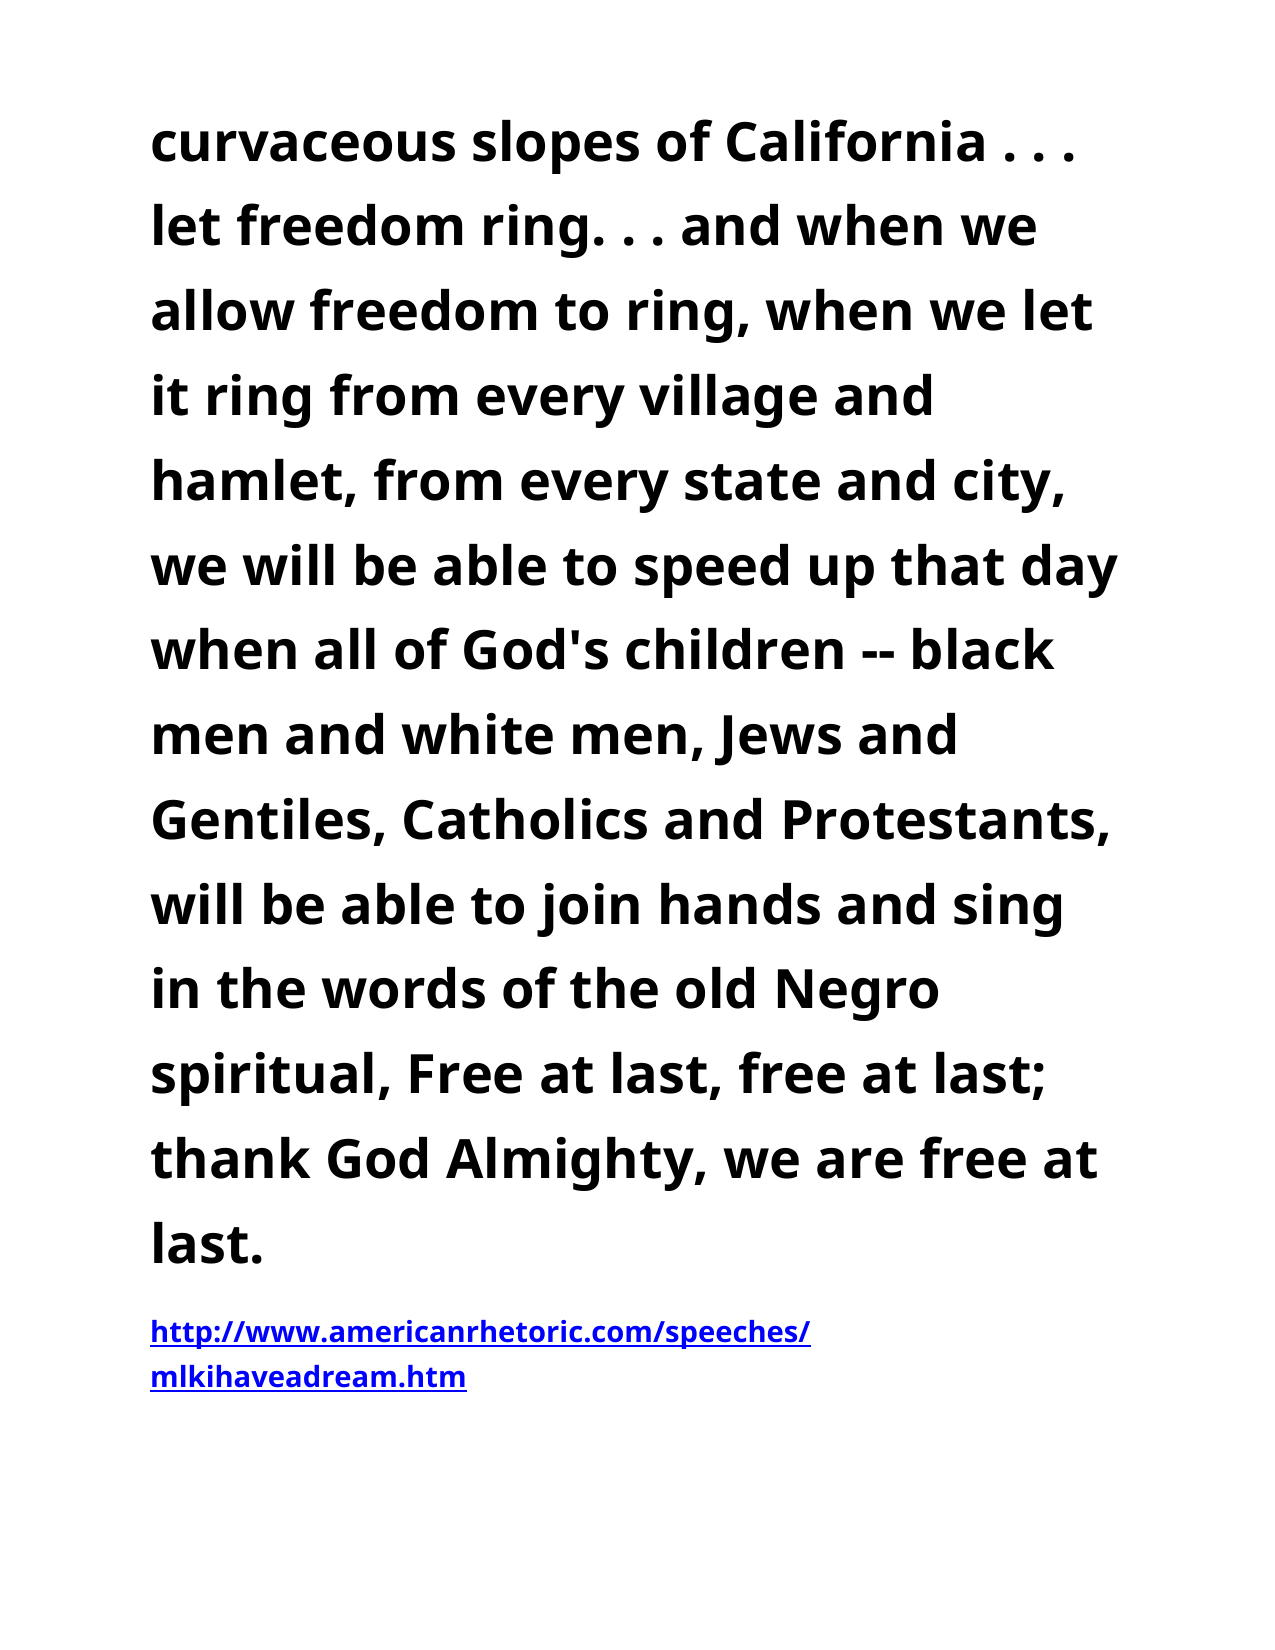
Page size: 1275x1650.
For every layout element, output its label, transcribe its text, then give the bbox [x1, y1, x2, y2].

text http://www.americanrhetoric.com/speeches/mlkihaveadream.htm [150, 1311, 1125, 1396]
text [150, 103, 1125, 1279]
